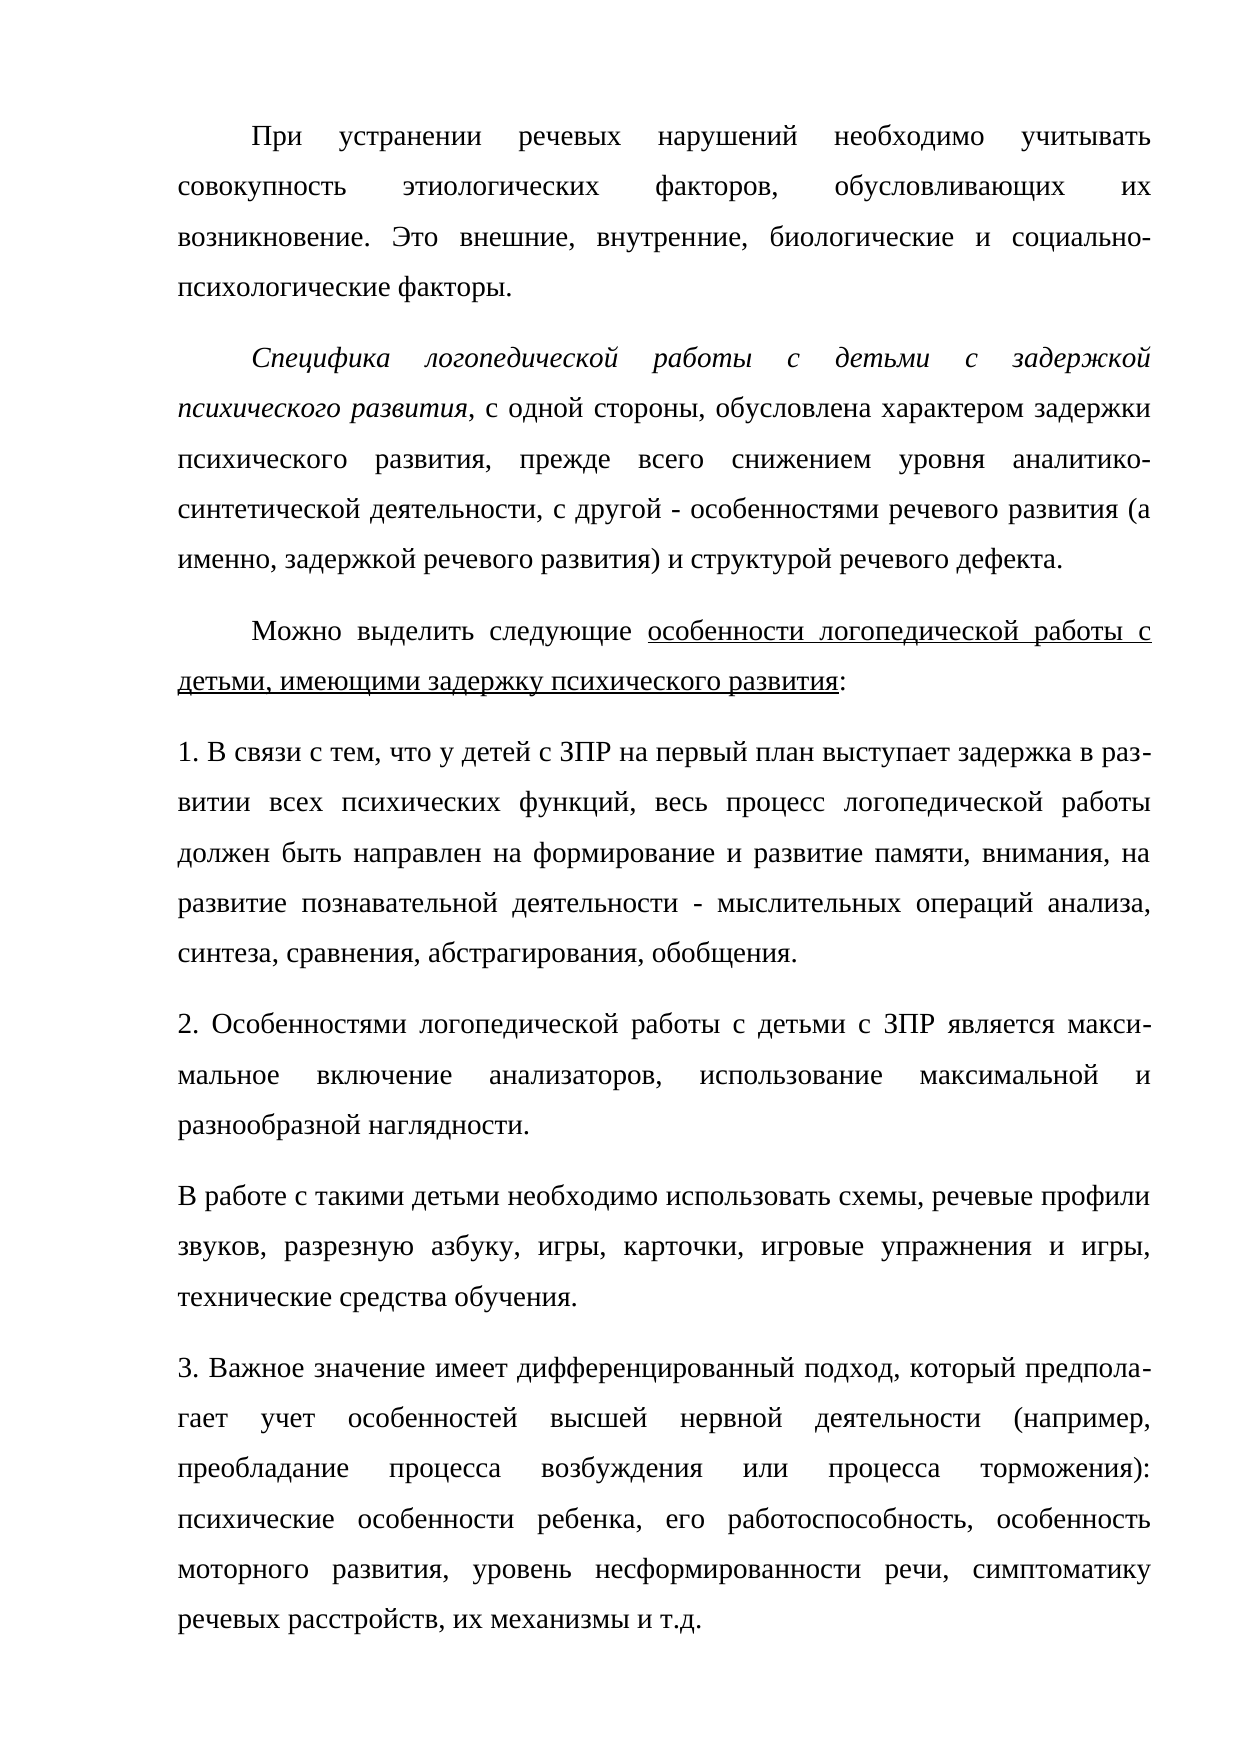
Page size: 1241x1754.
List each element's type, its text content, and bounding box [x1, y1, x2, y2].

text 2. Особенностями логопедической работы с детьми с ЗПР является максимальное включение анализаторов, использование максимальной и разнообразной наглядности. [177, 1006, 1152, 1141]
text Специфика логопедической работы с детьми с задержкой психического развития, с одной стороны, обусловлена характером задержки психического развития, прежде всего снижением уровня аналитико-синтетической деятельности, с другой - особенностями речевого развития (а именно, задержкой речевого развития) и структурой речевого дефекта. [177, 340, 1152, 575]
text Можно выделить следующие особенности логопедической работы с детьми, имеющими задержку психического развития: [177, 613, 1152, 696]
text 1. В связи с тем, что у детей с ЗПР на первый план выступает задержка в развитии всех психических функций, весь процесс логопедической работы должен быть направлен на формирование и развитие памяти, внимания, на развитие познавательной деятельности - мыслительных операций анализа, синтеза, сравнения, абстрагирования, обобщения. [177, 734, 1152, 969]
text При устранении речевых нарушений необходимо учитывать совокупность этиологических факторов, обусловливающих их возникновение. Это внешние, внутренние, биологические и социально-психологические факторы. [177, 118, 1152, 303]
text 3. Важное значение имеет дифференцированный подход, который предполагает учет особенностей высшей нервной деятельности (например, преобладание процесса возбуждения или процесса торможения): психические особенности ребенка, его работоспособность, особенность моторного развития, уровень несформированности речи, симптоматику речевых расстройств, их механизмы и т.д. [177, 1350, 1152, 1635]
text В работе с такими детьми необходимо использовать схемы, речевые профили звуков, разрезную азбуку, игры, карточки, игровые упражнения и игры, технические средства обучения. [177, 1178, 1152, 1312]
